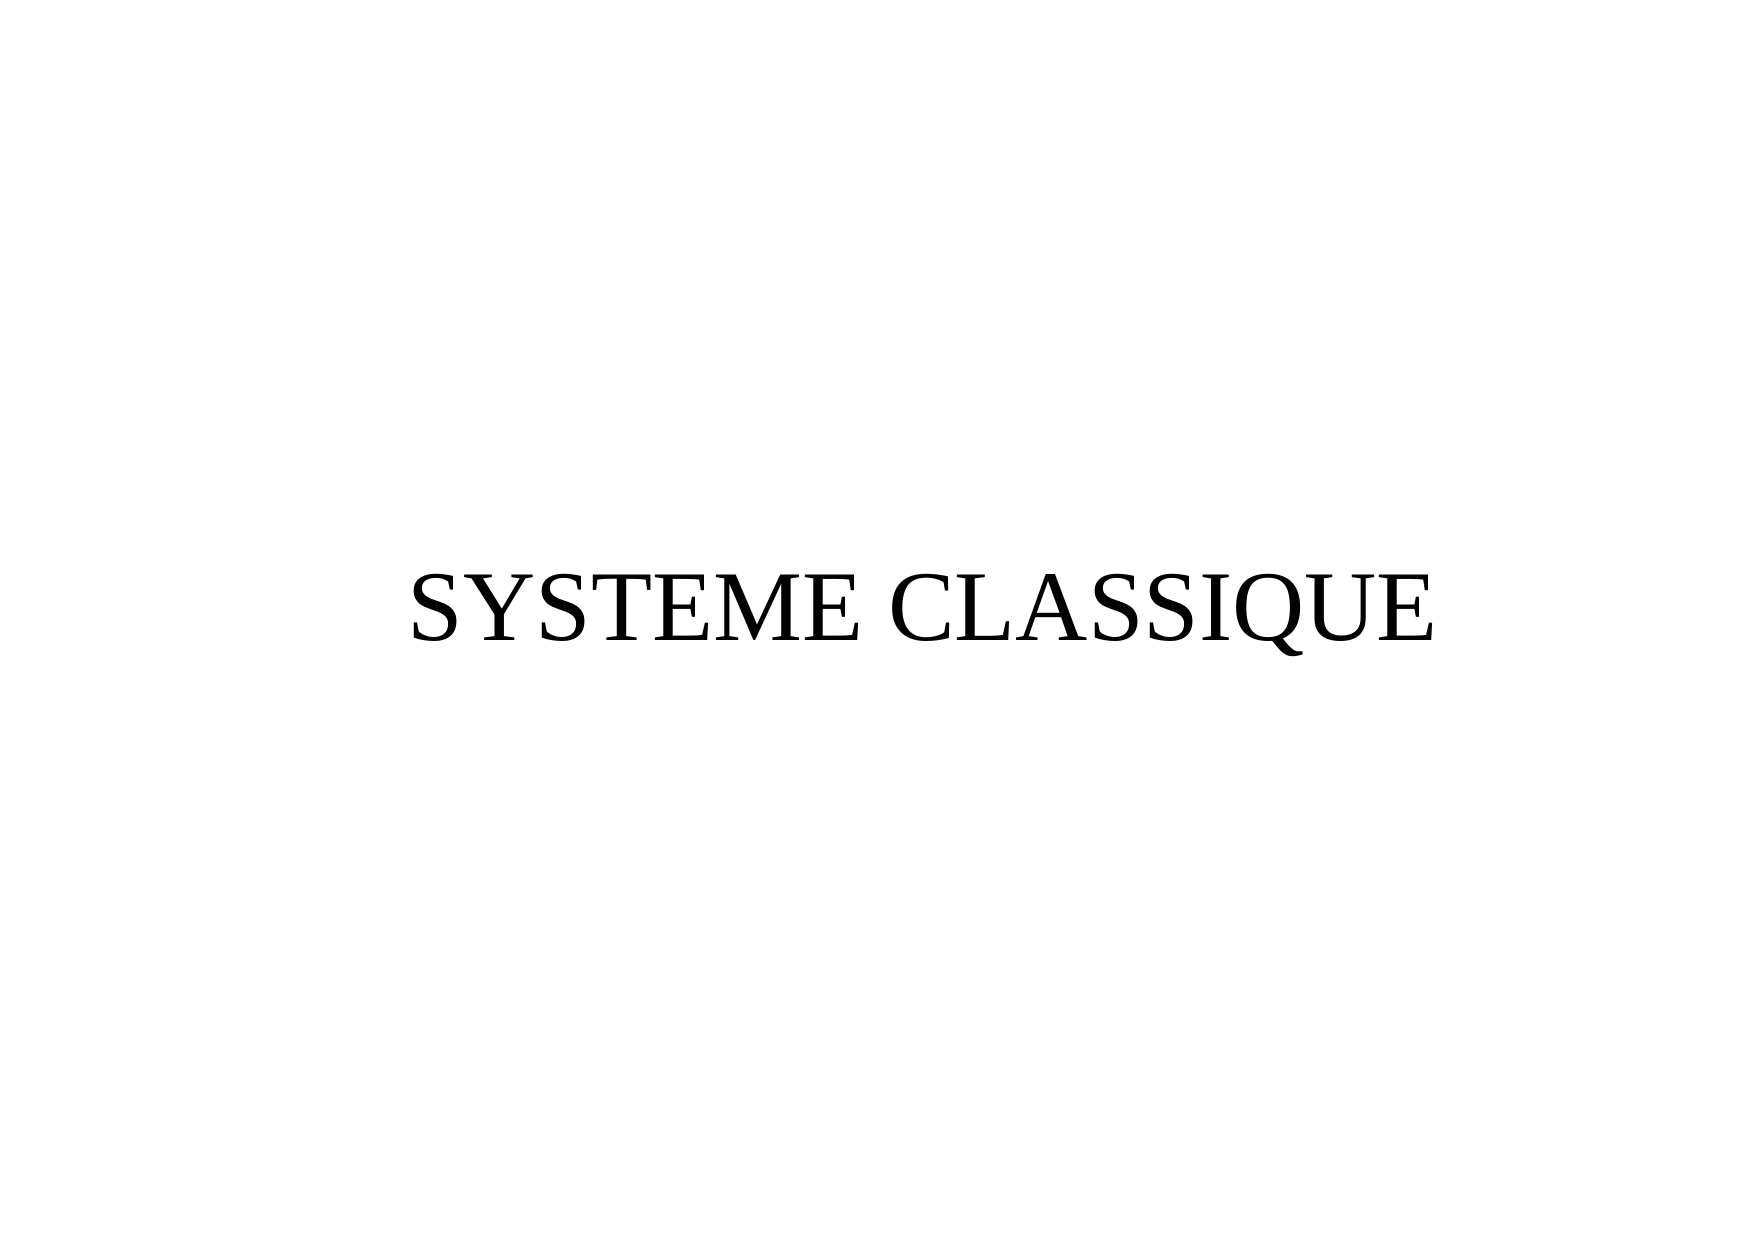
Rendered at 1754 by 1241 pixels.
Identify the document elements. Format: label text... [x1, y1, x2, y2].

text SYSTEME CLASSIQUE [148, 547, 1698, 662]
